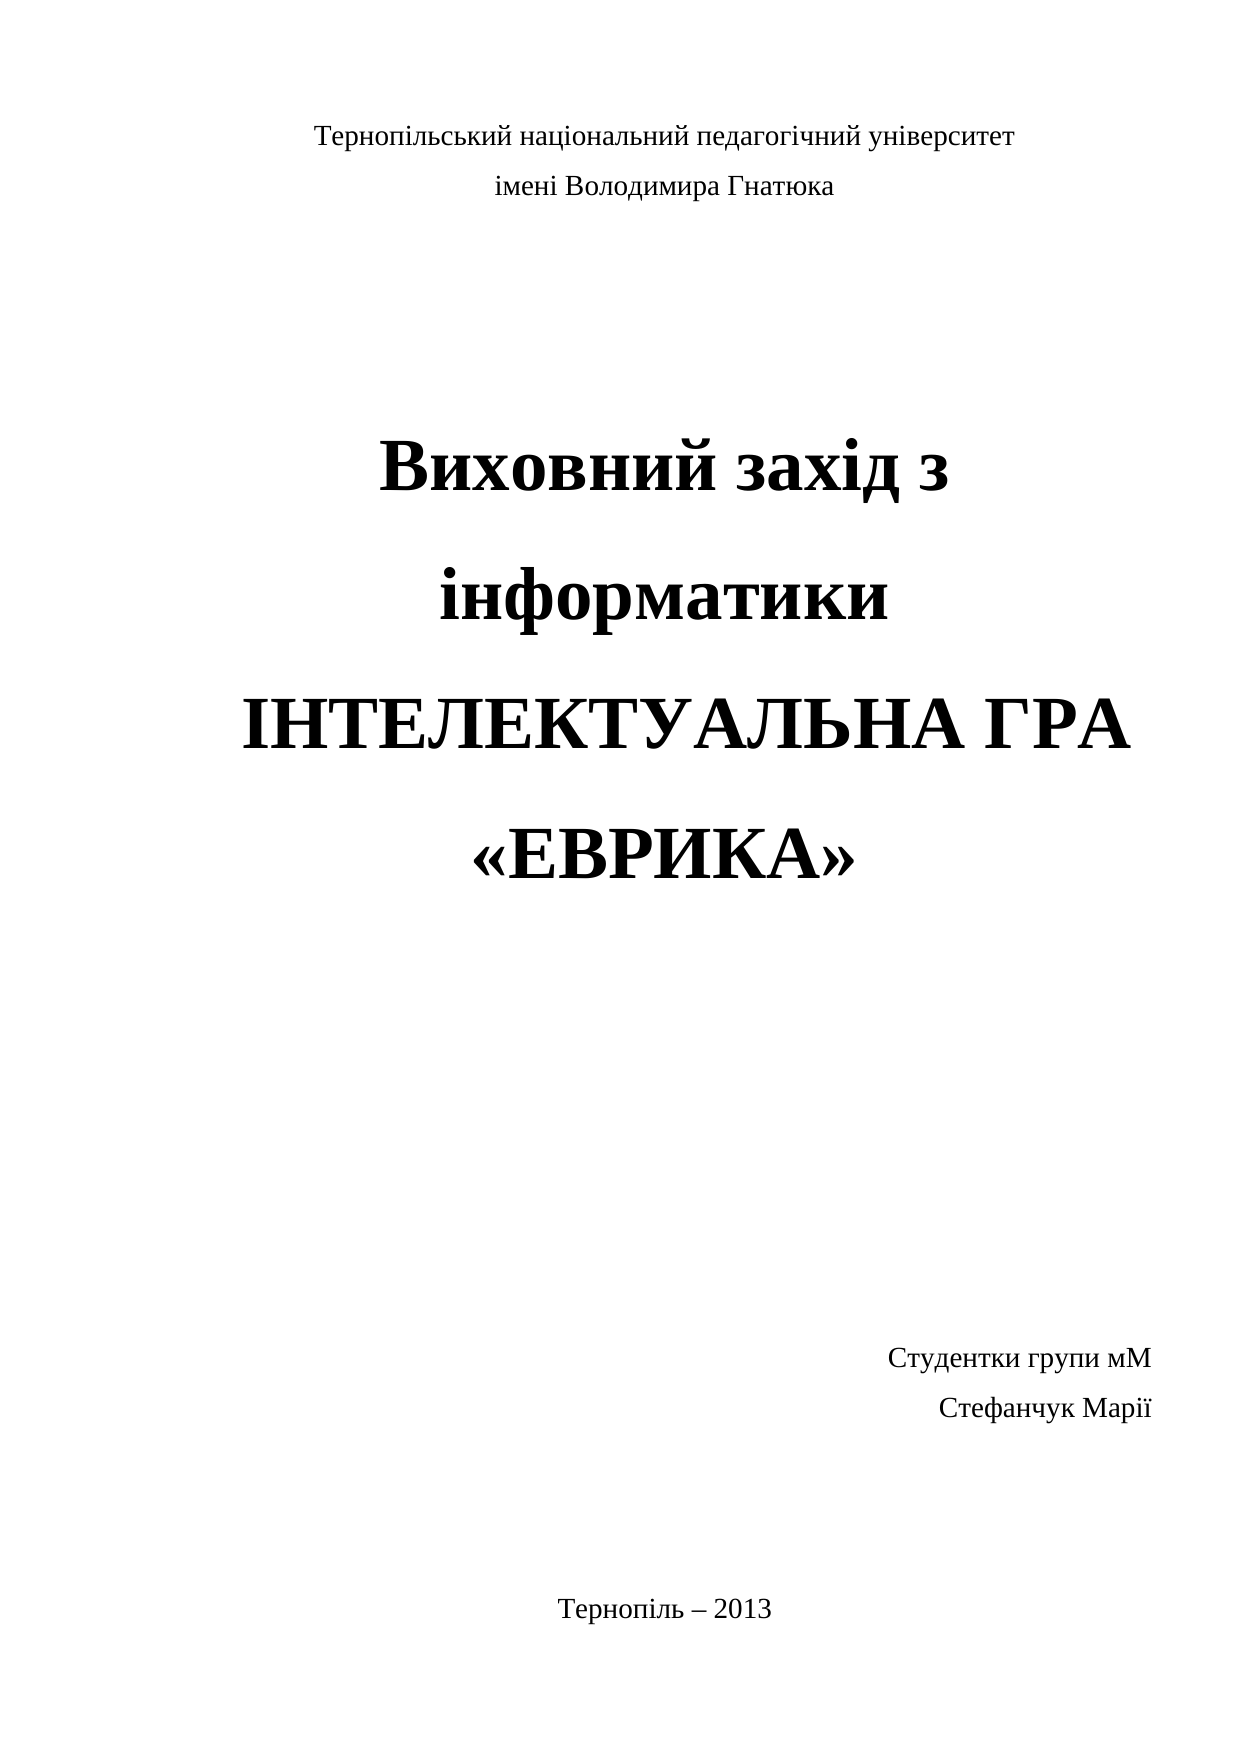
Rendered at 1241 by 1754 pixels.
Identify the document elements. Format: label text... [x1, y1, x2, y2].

text ІНТЕЛЕКТУАЛЬНА ГРА «ЕВРИКА» [177, 679, 1152, 894]
text Студентки групи мМ [177, 1340, 1152, 1373]
text Стефанчук Марії [177, 1390, 1152, 1424]
text Виховний захід з інформатики [177, 420, 1152, 636]
text імені Володимира Гнатюка [177, 168, 1152, 202]
text Тернопільський національний педагогічний університет [177, 118, 1152, 152]
text Тернопіль – 2013 [177, 1592, 1152, 1625]
